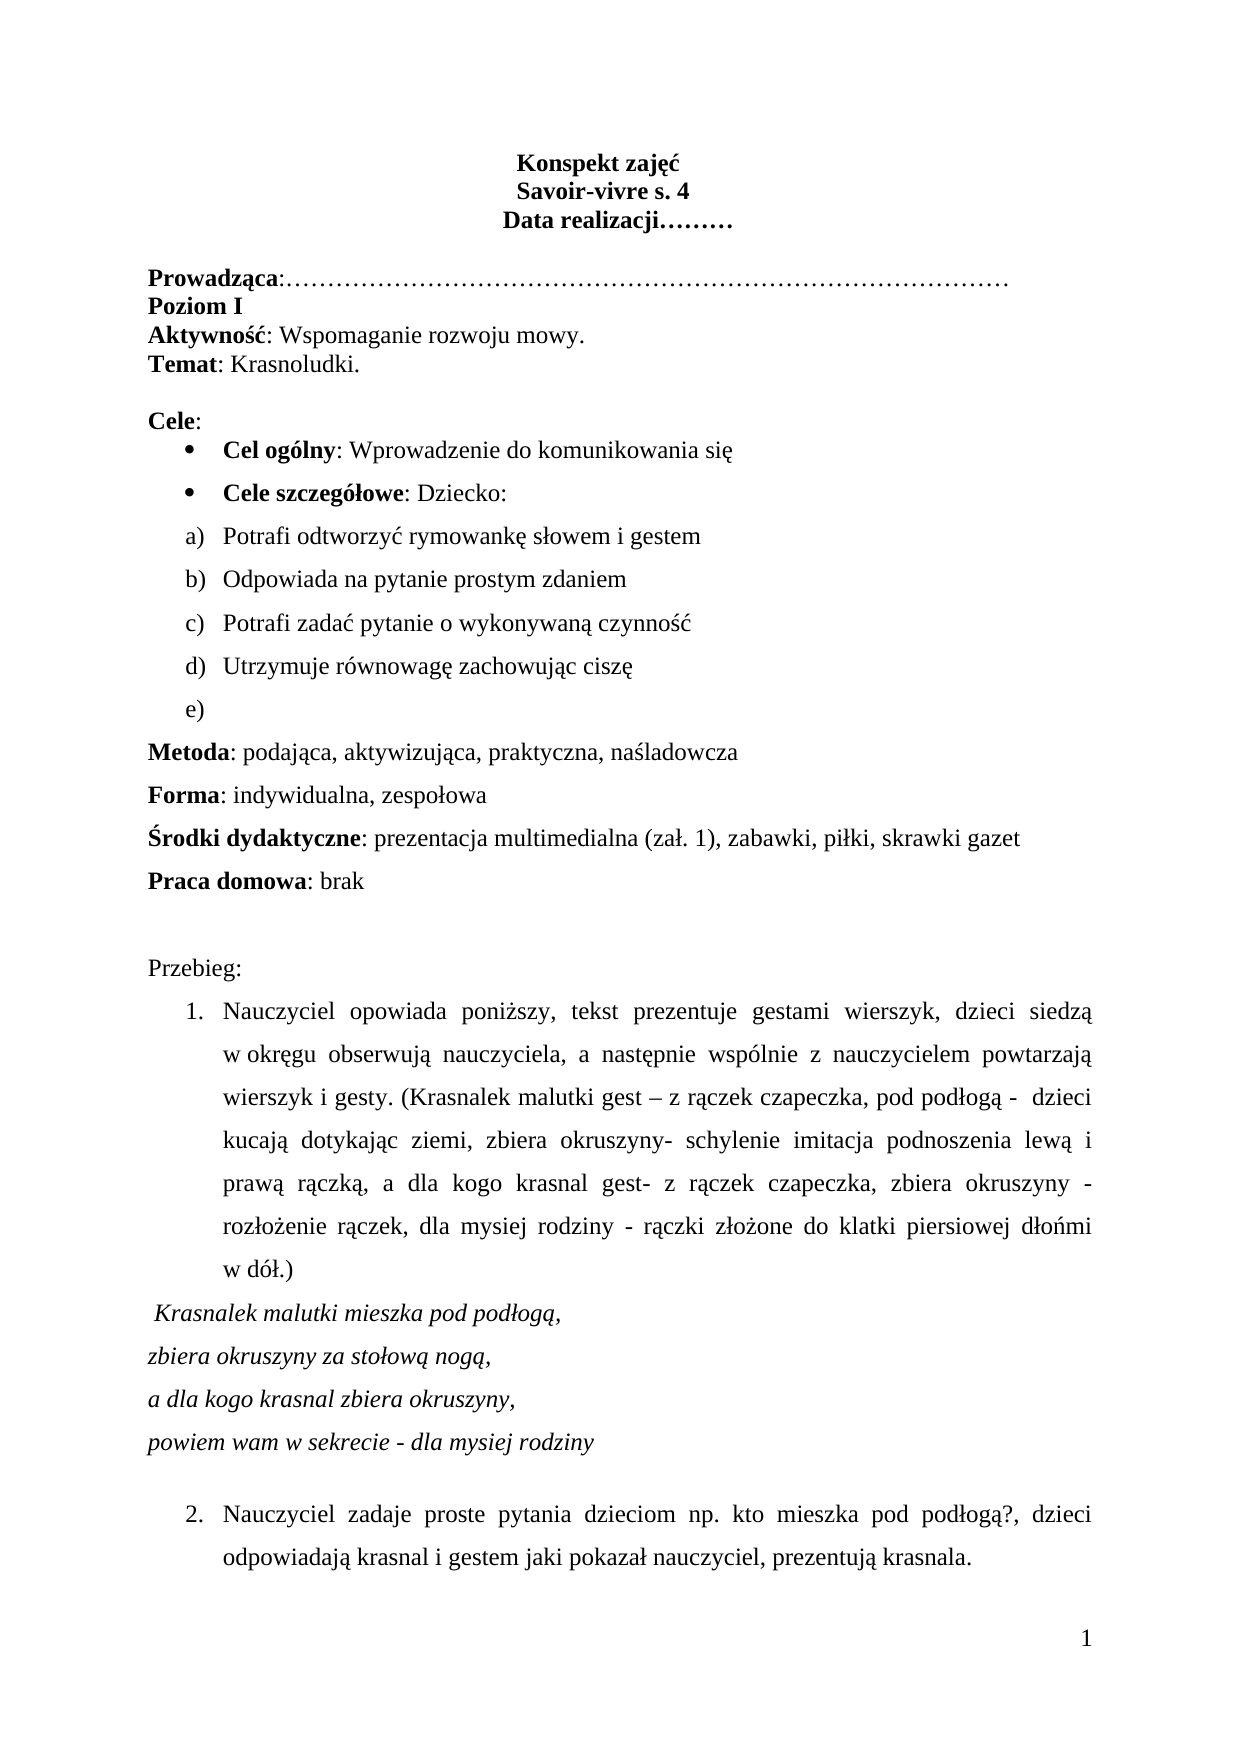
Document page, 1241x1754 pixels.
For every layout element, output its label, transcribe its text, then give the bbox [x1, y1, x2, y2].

list Cel ogólny: Wprowadzenie do komunikowania się [185, 435, 1093, 464]
text Temat: Krasnoludki. [148, 349, 1093, 378]
text Savoir-vivre s. 4 [148, 176, 1093, 205]
text Konspekt zajęć [443, 148, 1093, 176]
text Data realizacji……… [148, 205, 1093, 234]
list Potrafi odtworzyć rymowankę słowem i gestem [185, 521, 1093, 550]
list Cele szczegółowe: Dziecko: [185, 478, 1093, 507]
text Przebieg: [148, 953, 1093, 981]
text Cele: [148, 406, 1093, 435]
list Nauczyciel zadaje proste pytania dzieciom np. kto mieszka pod podłogą?, dzieci odpowiadają krasnal i gestem jaki pokazał nauczyciel, prezentują krasnala. [185, 1499, 1093, 1571]
list Nauczyciel opowiada poniższy, tekst prezentuje gestami wierszyk, dzieci siedzą w okręgu obserwują nauczyciela, a następnie wspólnie z nauczycielem powtarzają wierszyk i gesty. (Krasnalek malutki gest – z rączek czapeczka, pod podłogą - dzieci kucają dotykając ziemi, zbiera okruszyny- schylenie imitacja podnoszenia lewą i prawą rączką, a dla kogo krasnal gest- z rączek czapeczka, zbiera okruszyny - rozłożenie rączek, dla mysiej rodziny - rączki złożone do klatki piersiowej dłońmi w dół.) [185, 996, 1093, 1283]
list Potrafi zadać pytanie o wykonywaną czynność [185, 608, 1093, 636]
text Prowadząca:…………………………………………………………………………… [148, 263, 1093, 291]
text Środki dydaktyczne: prezentacja multimedialna (zał. 1), zabawki, piłki, skrawki gazet [148, 823, 1093, 852]
text Krasnalek malutki mieszka pod podłogą, zbiera okruszyny za stołową nogą, a dla kogo krasnal zbiera okruszyny, powiem wam w sekrecie - dla mysiej rodziny [148, 1298, 1093, 1456]
text Poziom I [148, 291, 1093, 320]
list Odpowiada na pytanie prostym zdaniem [185, 564, 1093, 593]
text Aktywność: Wspomaganie rozwoju mowy. [148, 320, 1093, 349]
text Praca domowa: brak [148, 866, 1093, 895]
list Utrzymuje równowagę zachowując ciszę [185, 651, 1093, 679]
text Metoda: podająca, aktywizująca, praktyczna, naśladowcza [148, 737, 1093, 766]
text Forma: indywidualna, zespołowa [148, 780, 1093, 809]
